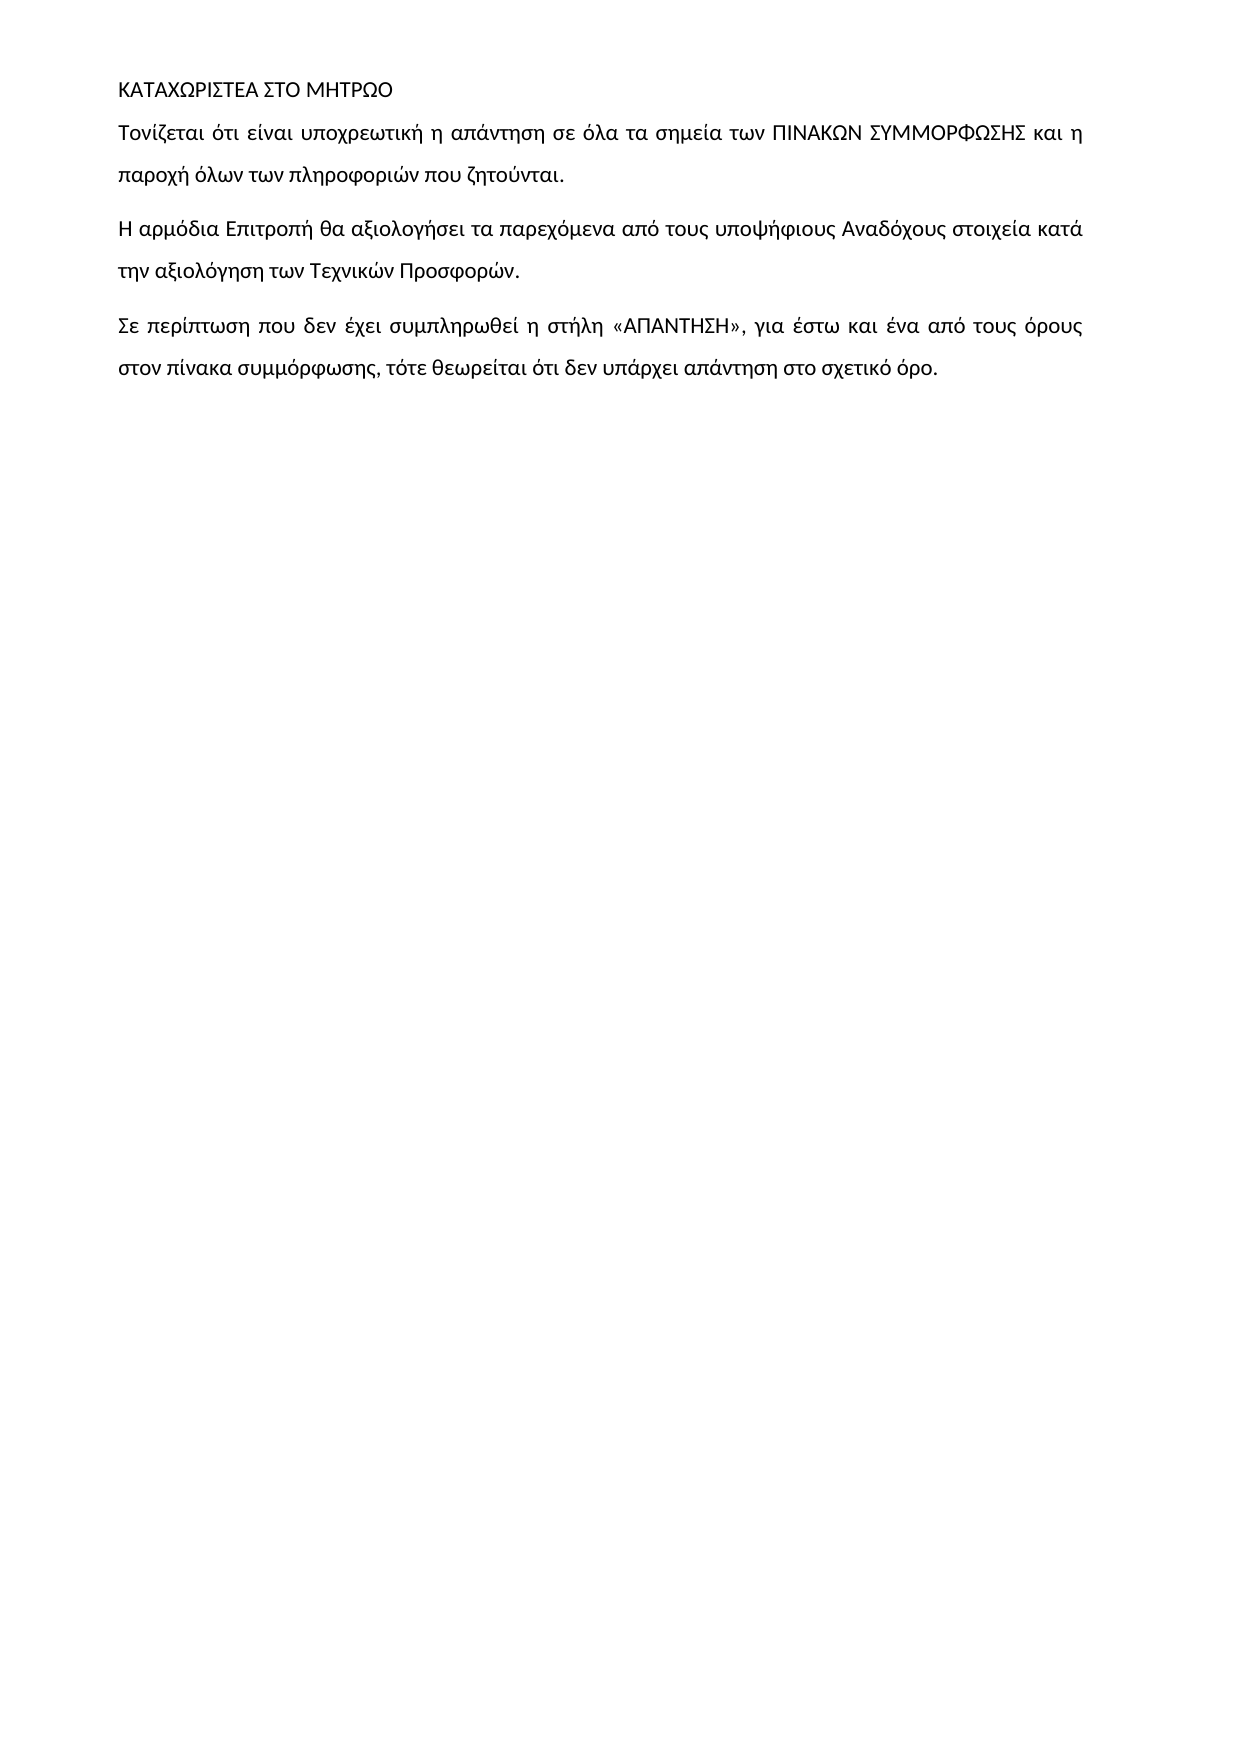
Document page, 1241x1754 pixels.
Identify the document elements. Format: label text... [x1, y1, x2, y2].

text Τονίζεται ότι είναι υποχρεωτική η απάντηση σε όλα τα σημεία των ΠΙΝΑΚΩΝ ΣΥΜΜΟΡΦΩΣΗΣ και η παροχή όλων των πληροφοριών που ζητούνται. [118, 118, 1084, 188]
text Η αρμόδια Επιτροπή θα αξιολογήσει τα παρεχόμενα από τους υποψήφιους Αναδόχους στοιχεία κατά την αξιολόγηση των Τεχνικών Προσφορών. [118, 214, 1084, 284]
text Σε περίπτωση που δεν έχει συμπληρωθεί η στήλη «ΑΠΑΝΤΗΣΗ», για έστω και ένα από τους όρους στον πίνακα συμμόρφωσης, τότε θεωρείται ότι δεν υπάρχει απάντηση στο σχετικό όρο. [118, 311, 1084, 381]
